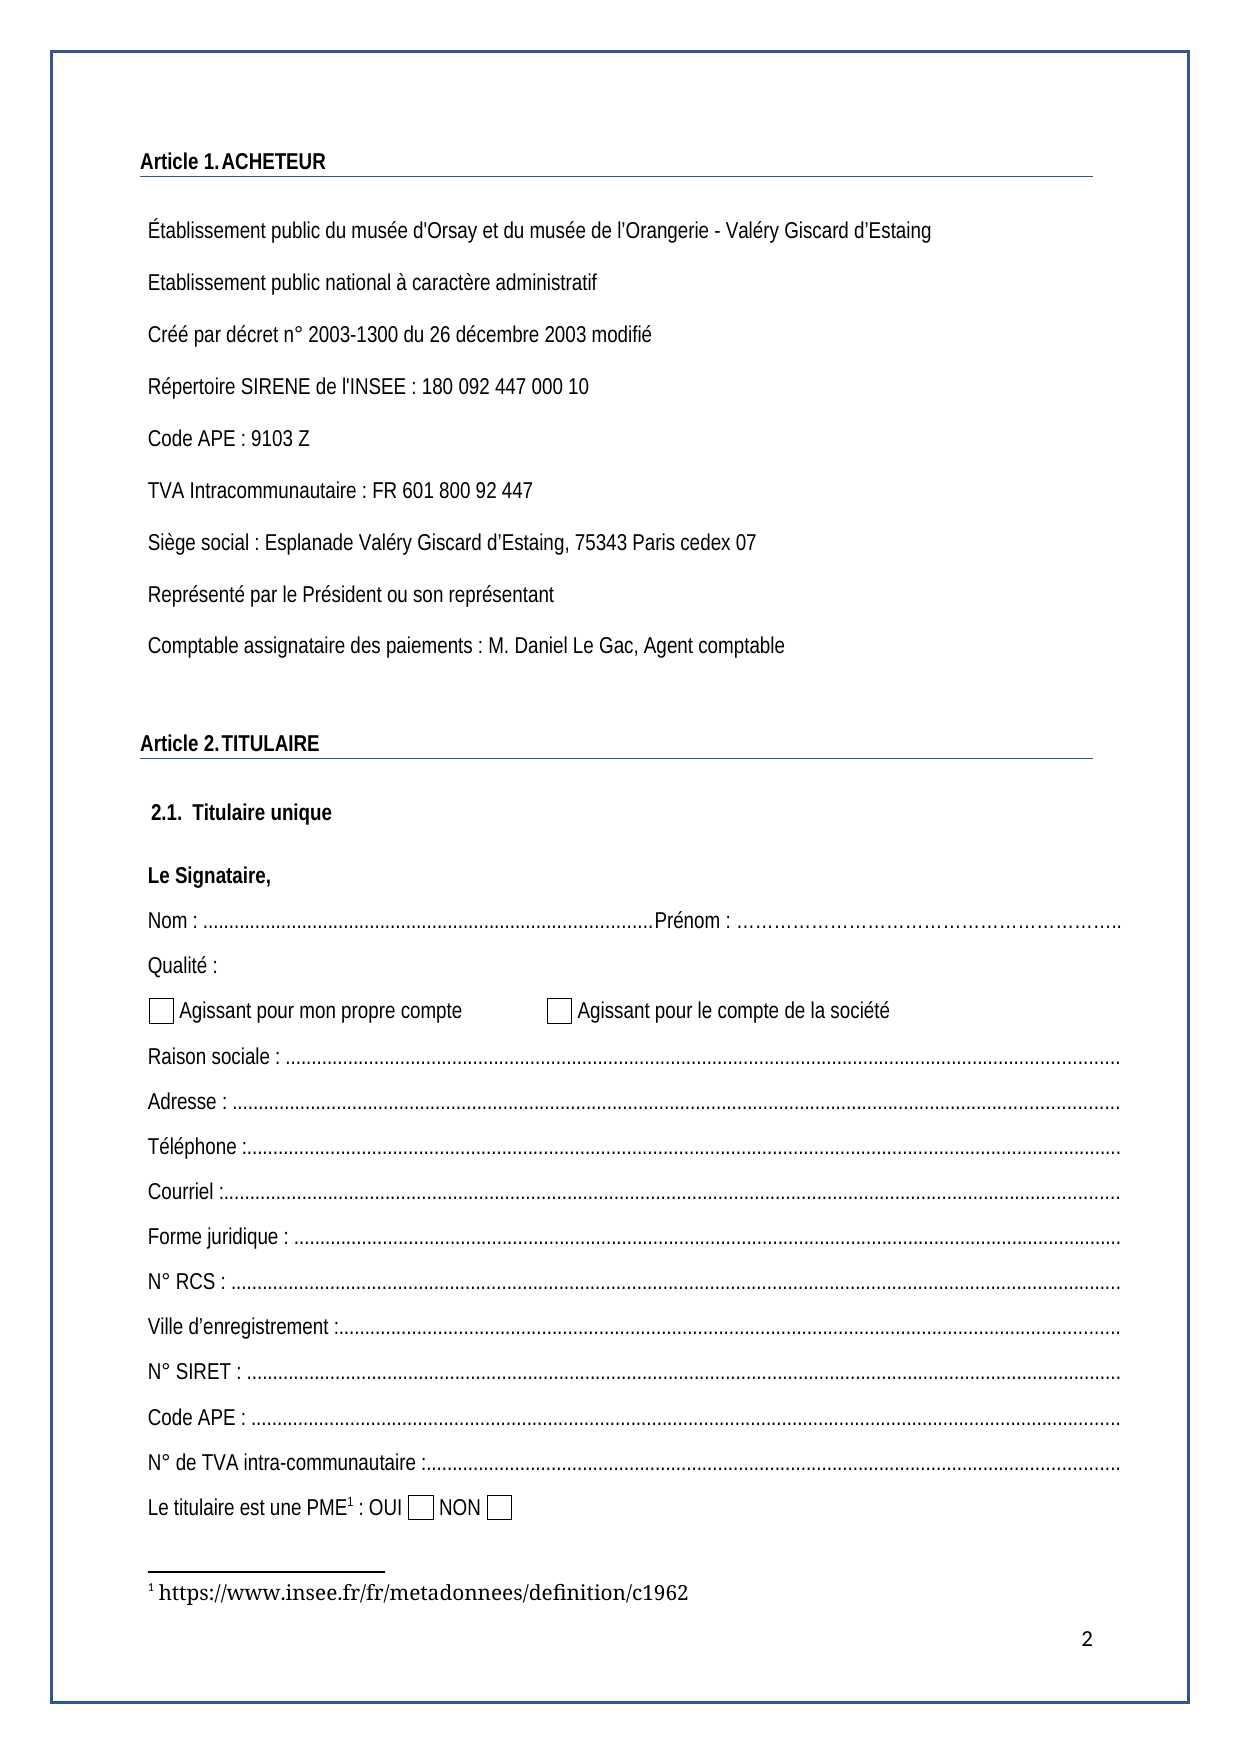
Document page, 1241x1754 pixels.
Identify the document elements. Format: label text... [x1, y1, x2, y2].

text Le Signataire, [148, 862, 1093, 888]
list Titulaire unique [151, 799, 1093, 825]
text TVA Intracommunautaire : FR 601 800 92 447 [148, 477, 1093, 503]
text N° de TVA intra-communautaire : [148, 1448, 1093, 1475]
text Code APE : 9103 Z [148, 424, 1093, 451]
text Téléphone : [148, 1133, 1093, 1159]
text Code APE : [148, 1403, 1093, 1430]
text Adresse : [148, 1088, 1093, 1114]
text Répertoire SIRENE de l'INSEE : 180 092 447 000 10 [148, 373, 1093, 399]
text Établissement public du musée d'Orsay et du musée de l’Orangerie - Valéry Giscard d’Estaing [148, 217, 1093, 243]
text Représenté par le Président ou son représentant [148, 581, 1093, 607]
text Siège social : Esplanade Valéry Giscard d’Estaing, 75343 Paris cedex 07 [148, 528, 1093, 555]
text N° SIRET : [148, 1358, 1093, 1385]
text Le titulaire est une PME : OUI NON [148, 1494, 1093, 1520]
list ACHETEUR [140, 148, 1093, 176]
text Forme juridique : [148, 1223, 1093, 1249]
text Ville d’enregistrement : [148, 1313, 1093, 1339]
text Nom : Prénom : …………………………………………………….. [148, 907, 1093, 934]
text Qualité : [148, 952, 1093, 979]
text Courriel : [148, 1178, 1093, 1204]
text N° RCS : [148, 1268, 1093, 1294]
text Créé par décret n° 2003-1300 du 26 décembre 2003 modifié [148, 321, 1093, 347]
text Agissant pour mon propre compte Agissant pour le compte de la société [148, 997, 1093, 1024]
list TITULAIRE [140, 729, 1093, 758]
text Etablissement public national à caractère administratif [148, 269, 1093, 295]
text Raison sociale : [148, 1043, 1093, 1069]
text Comptable assignataire des paiements : M. Daniel Le Gac, Agent comptable [148, 632, 1093, 659]
